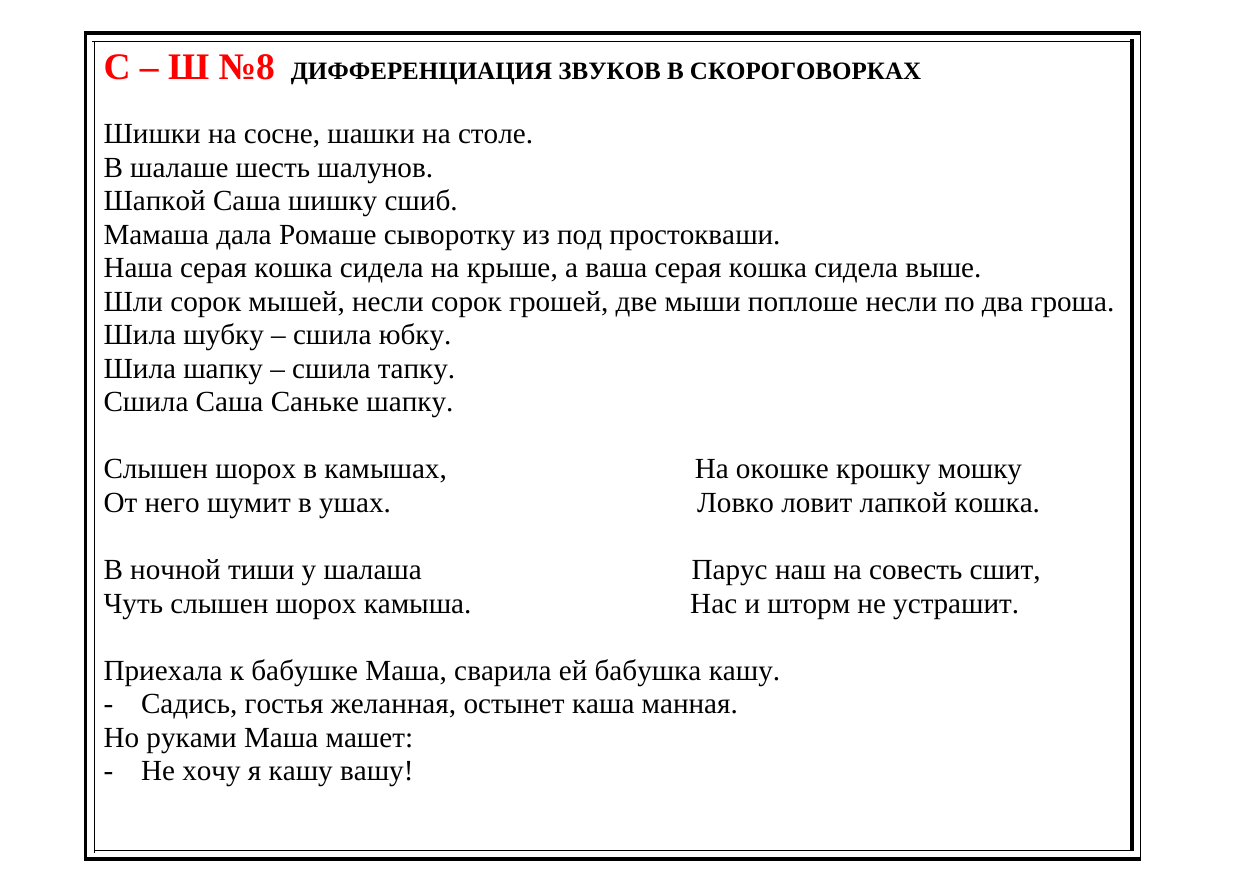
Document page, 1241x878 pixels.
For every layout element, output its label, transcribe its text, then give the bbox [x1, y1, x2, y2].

text Но руками Маша машет: [103, 720, 1122, 753]
text В ночной тиши у шалаша Парус наш на совесть сшит, [103, 552, 1122, 586]
text Слышен шорох в камышах, На окошке крошку мошку [103, 452, 1122, 485]
text В шалаше шесть шалунов. [103, 150, 1122, 183]
text С – Ш №8 ДИФФЕРЕНЦИАЦИЯ ЗВУКОВ В СКОРОГОВОРКАХ [103, 44, 1122, 87]
text Шишки на сосне, шашки на столе. [103, 116, 1122, 150]
text От него шумит в ушах. Ловко ловит лапкой кошка. [103, 485, 1122, 519]
text Чуть слышен шорох камыша. Нас и шторм не устрашит. [103, 586, 1122, 619]
list Садись, гостья желанная, остынет каша манная. [103, 686, 1122, 720]
text Мамаша дала Ромаше сыворотку из под простокваши. [103, 217, 1122, 250]
list Не хочу я кашу вашу! [103, 753, 1122, 787]
text Шли сорок мышей, несли сорок грошей, две мыши поплоше несли по два гроша. [103, 284, 1122, 317]
text Наша серая кошка сидела на крыше, а ваша серая кошка сидела выше. [103, 250, 1122, 284]
text Приехала к бабушке Маша, сварила ей бабушка кашу. [103, 653, 1122, 686]
text Шила шапку – сшила тапку. [103, 351, 1122, 384]
text Шапкой Саша шишку сшиб. [103, 183, 1122, 217]
text Сшила Саша Саньке шапку. [103, 384, 1122, 418]
text Шила шубку – сшила юбку. [103, 317, 1122, 351]
